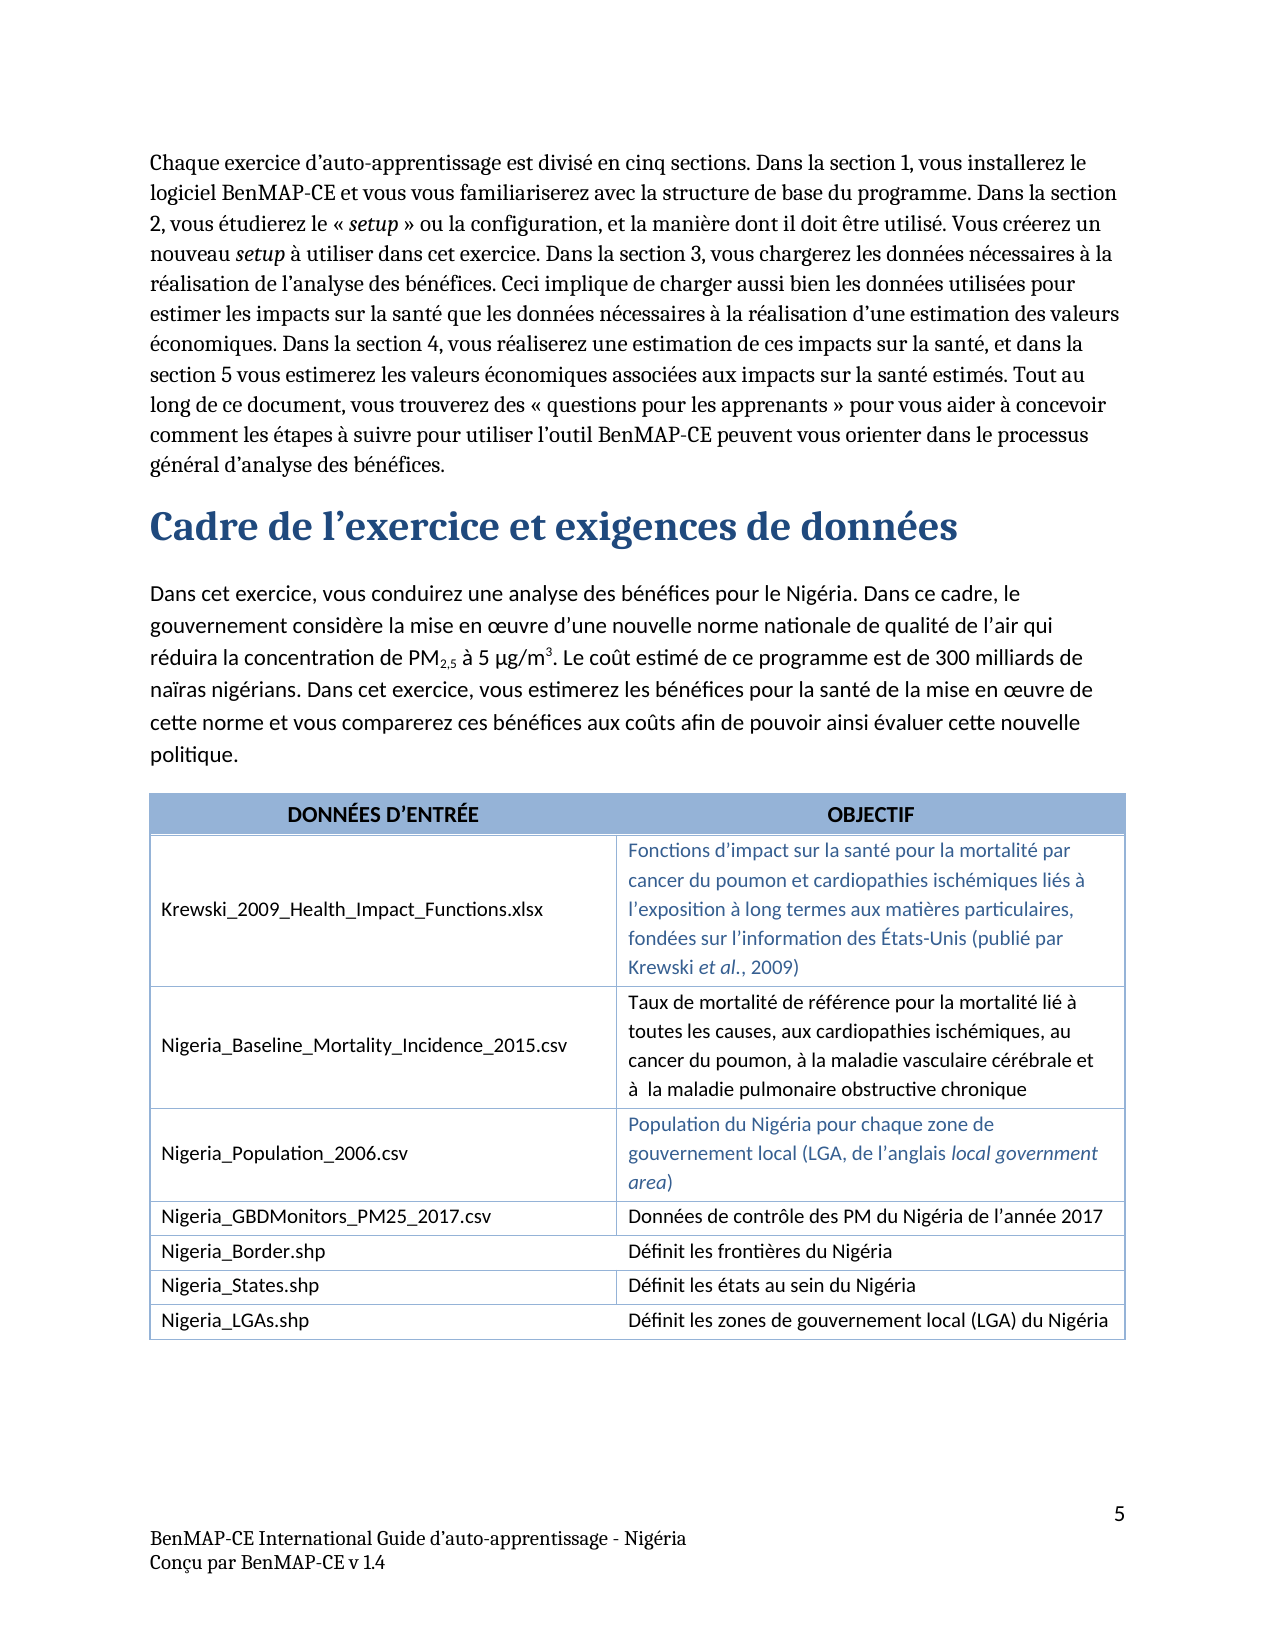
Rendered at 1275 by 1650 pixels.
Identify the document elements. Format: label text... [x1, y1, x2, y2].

subtitle Cadre de l’exercice et exigences de données [150, 503, 1125, 551]
table_header DONNÉES D’ENTRÉE [151, 794, 617, 834]
table_cell Nigeria_Baseline_Mortality_Incidence_2015.csv [151, 987, 616, 1108]
table_cell Nigeria_Border.shp [151, 1236, 617, 1269]
table_cell Taux de mortalité de référence pour la mortalité lié à toutes les causes, aux cardiopathies ischémiques, au cancer du poumon, à la maladie vasculaire cérébrale et à la maladie pulmonaire obstructive chronique [617, 987, 1124, 1108]
table_cell Nigeria_Population_2006.csv [151, 1109, 616, 1201]
text Dans cet exercice, vous conduirez une analyse des bénéfices pour le Nigéria. Dans ce cadre, le gouvernement considère la mise en œuvre d’une nouvelle norme nationale de qualité de l’air qui réduira la concentration de PM2,5 à 5 µg/m3. Le coût estimé de ce programme est de 300 milliards de naïras nigérians. Dans cet exercice, vous estimerez les bénéfices pour la santé de la mise en œuvre de cette norme et vous comparerez ces bénéfices aux coûts afin de pouvoir ainsi évaluer cette nouvelle politique. [150, 579, 1125, 768]
table_cell Définit les états au sein du Nigéria [617, 1271, 1124, 1304]
table_cell Population du Nigéria pour chaque zone de gouvernement local (LGA, de l’anglais local government area) [617, 1109, 1124, 1201]
table_cell Nigeria_States.shp [151, 1271, 616, 1304]
table_cell Krewski_2009_Health_Impact_Functions.xlsx [151, 836, 616, 986]
table_cell Nigeria_GBDMonitors_PM25_2017.csv [151, 1202, 616, 1235]
table_cell Définit les frontières du Nigéria [617, 1236, 1124, 1269]
table_cell Fonctions d’impact sur la santé pour la mortalité par cancer du poumon et cardiopathies ischémiques liés à l’exposition à long termes aux matières particulaires, fondées sur l’information des États-Unis (publié par Krewski et al., 2009) [617, 836, 1124, 986]
table_cell Données de contrôle des PM du Nigéria de l’année 2017 [617, 1202, 1124, 1235]
text Chaque exercice d’auto-apprentissage est divisé en cinq sections. Dans la section 1, vous installerez le logiciel BenMAP-CE et vous vous familiariserez avec la structure de base du programme. Dans la section 2, vous étudierez le « setup » ou la configuration, et la manière dont il doit être utilisé. Vous créerez un nouveau setup à utiliser dans cet exercice. Dans la section 3, vous chargerez les données nécessaires à la réalisation de l’analyse des bénéfices. Ceci implique de charger aussi bien les données utilisées pour estimer les impacts sur la santé que les données nécessaires à la réalisation d’une estimation des valeurs économiques. Dans la section 4, vous réaliserez une estimation de ces impacts sur la santé, et dans la section 5 vous estimerez les valeurs économiques associées aux impacts sur la santé estimés. Tout au long de ce document, vous trouverez des « questions pour les apprenants » pour vous aider à concevoir comment les étapes à suivre pour utiliser l’outil BenMAP-CE peuvent vous orienter dans le processus général d’analyse des bénéfices. [150, 150, 1125, 478]
table_cell Nigeria_LGAs.shp [151, 1305, 617, 1338]
table_cell Définit les zones de gouvernement local (LGA) du Nigéria [617, 1305, 1124, 1338]
table_header OBJECTIF [617, 794, 1124, 834]
